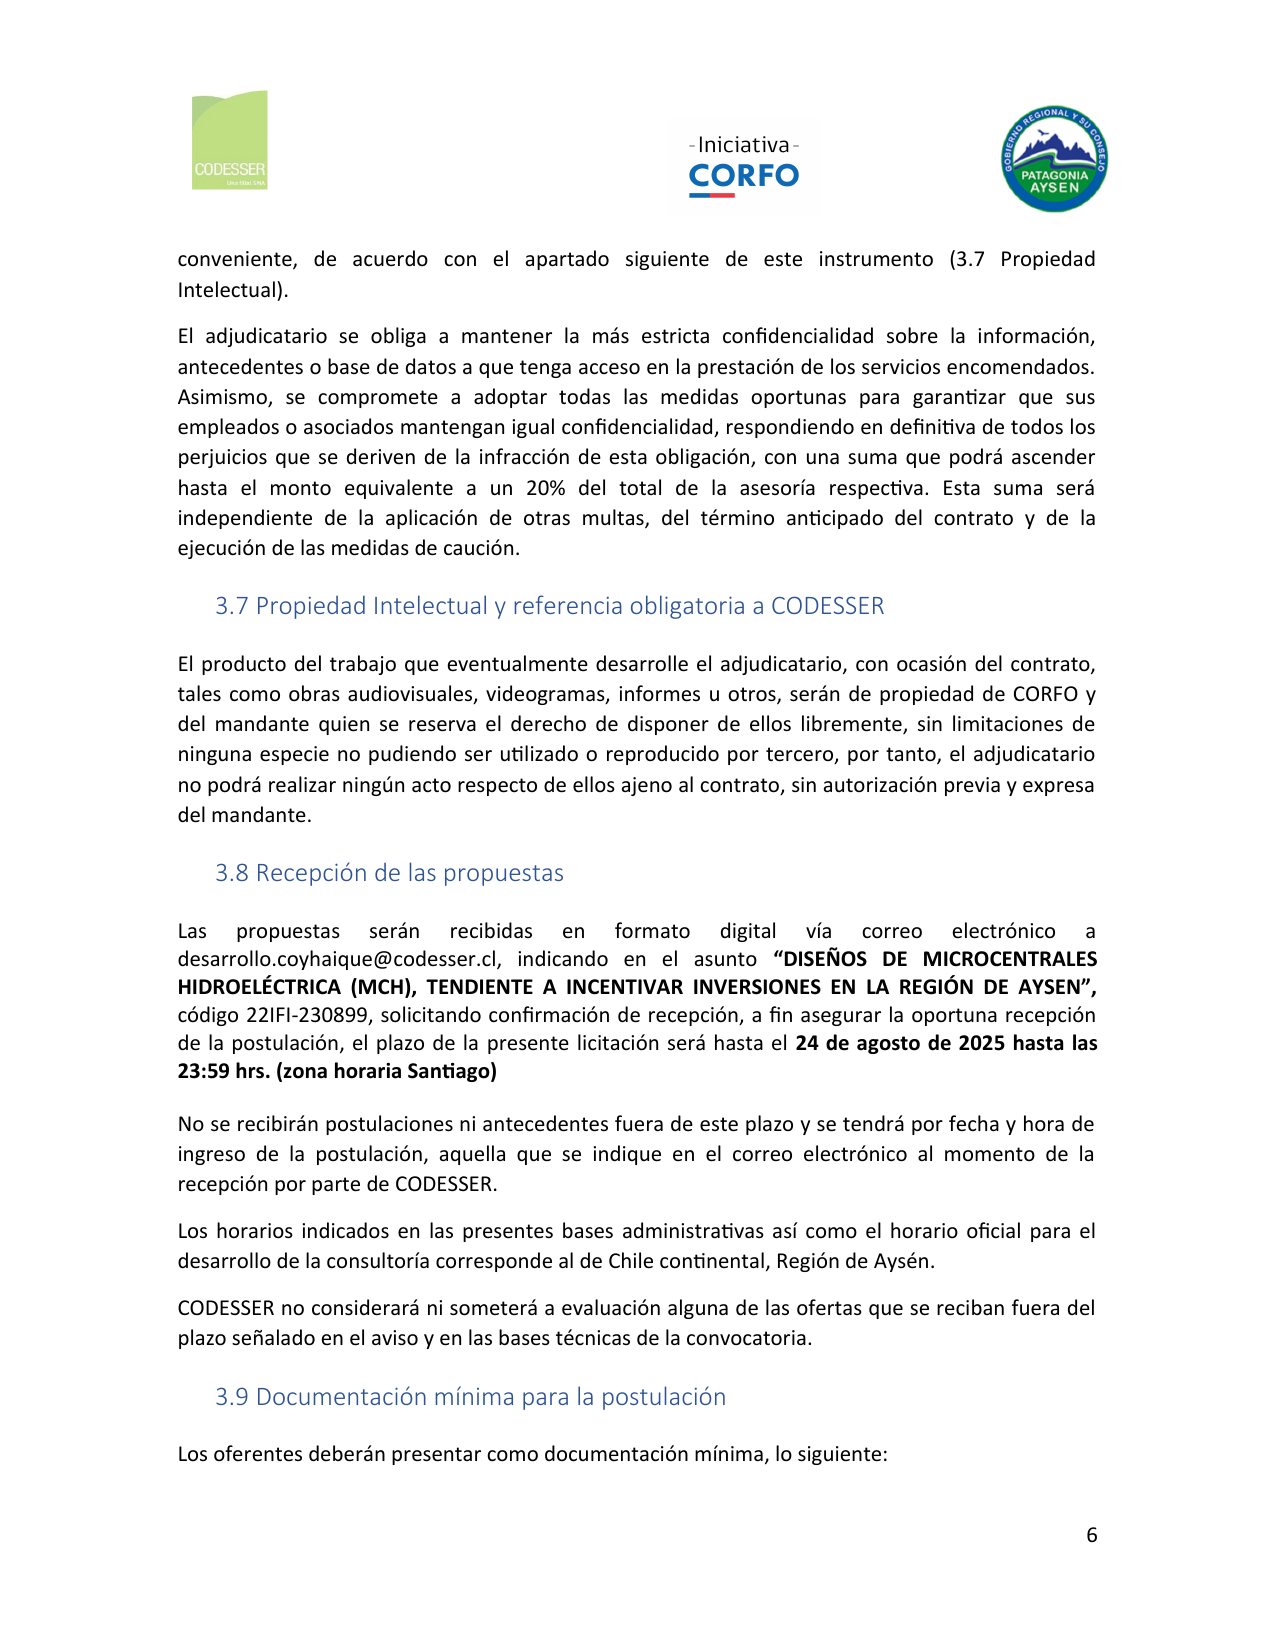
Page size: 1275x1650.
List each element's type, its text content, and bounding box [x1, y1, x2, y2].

text El adjudicatario se obliga a mantener la más estricta confidencialidad sobre la información, antecedentes o base de datos a que tenga acceso en la prestación de los servicios encomendados. Asimismo, se compromete a adoptar todas las medidas oportunas para garantizar que sus empleados o asociados mantengan igual confidencialidad, respondiendo en definitiva de todos los perjuicios que se deriven de la infracción de esta obligación, con una suma que podrá ascender hasta el monto equivalente a un 20% del total de la asesoría respectiva. Esta suma será independiente de la aplicación de otras multas, del término anticipado del contrato y de la ejecución de las medidas de caución. [177, 322, 1098, 561]
text No se recibirán postulaciones ni antecedentes fuera de este plazo y se tendrá por fecha y hora de ingreso de la postulación, aquella que se indique en el correo electrónico al momento de la recepción por parte de CODESSER. [177, 1109, 1098, 1197]
picture [981, 100, 1120, 217]
subtitle Documentación mínima para la postulación [215, 1379, 1098, 1412]
subtitle Recepción de las propuestas [215, 855, 1098, 888]
text Las propuestas serán recibidas en formato digital vía correo electrónico a desarrollo.coyhaique@codesser.cl, indicando en el asunto “DISEÑOS DE MICROCENTRALES HIDROELÉCTRICA (MCH), TENDIENTE A INCENTIVAR INVERSIONES EN LA REGIÓN DE AYSEN”, código 22IFI-230899, solicitando confirmación de recepción, a fin asegurar la oportuna recepción de la postulación, el plazo de la presente licitación será hasta el 24 de agosto de 2025 hasta las 23:59 hrs. (zona horaria Santiago) [177, 916, 1098, 1084]
text CODESSER no considerará ni someterá a evaluación alguna de las ofertas que se reciban fuera del plazo señalado en el aviso y en las bases técnicas de la convocatoria. [177, 1293, 1098, 1351]
picture [666, 118, 822, 217]
text Los oferentes deberán presentar como documentación mínima, lo siguiente: [177, 1439, 1098, 1467]
text El producto del trabajo que eventualmente desarrolle el adjudicatario, con ocasión del contrato, tales como obras audiovisuales, videogramas, informes u otros, serán de propiedad de CORFO y del mandante quien se reserva el derecho de disponer de ellos libremente, sin limitaciones de ninguna especie no pudiendo ser utilizado o reproducido por tercero, por tanto, el adjudicatario no podrá realizar ningún acto respecto de ellos ajeno al contrato, sin autorización previa y expresa del mandante. [177, 649, 1098, 828]
text Los horarios indicados en las presentes bases administrativas así como el horario oficial para el desarrollo de la consultoría corresponde al de Chile continental, Región de Aysén. [177, 1216, 1098, 1274]
picture [177, 73, 284, 217]
subtitle Propiedad Intelectual y referencia obligatoria a CODESSER [215, 588, 1098, 621]
